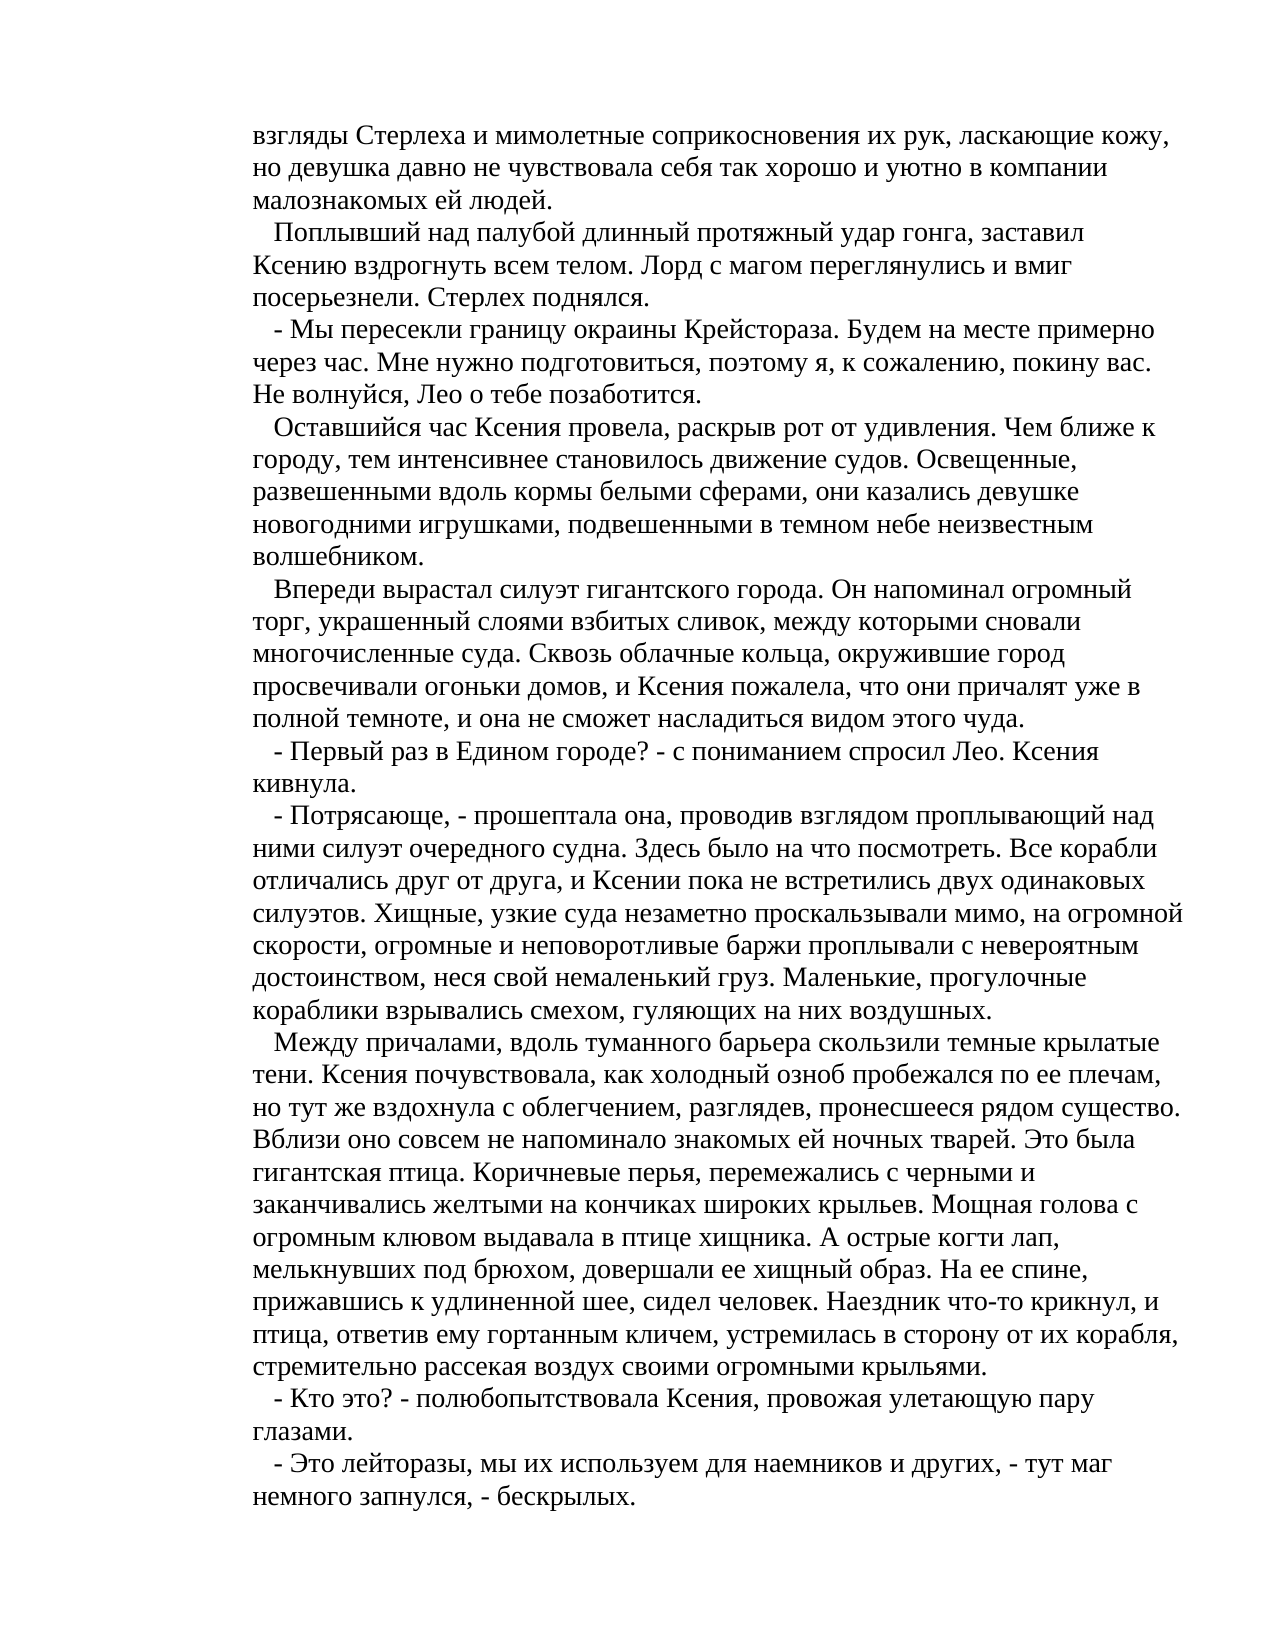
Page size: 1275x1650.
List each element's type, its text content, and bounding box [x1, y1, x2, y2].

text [252, 118, 1186, 215]
text Впереди вырастал силуэт гигантского города. Он напоминал огромный торг, украшенный слоями взбитых сливок, между которыми сновали многочисленные суда. Сквозь облачные кольца, окружившие город просвечивали огоньки домов, и Ксения пожалела, что они причалят уже в полной темноте, и она не сможет насладиться видом этого чуда. [252, 572, 1186, 734]
text - Это лейторазы, мы их используем для наемников и других, - тут маг немного запнулся, - бескрылых. [252, 1446, 1186, 1511]
text Оставшийся час Ксения провела, раскрыв рот от удивления. Чем ближе к городу, тем интенсивнее становилось движение судов. Освещенные, развешенными вдоль кормы белыми сферами, они казались девушке новогодними игрушками, подвешенными в темном небе неизвестным волшебником. [252, 410, 1186, 572]
text Поплывший над палубой длинный протяжный удар гонга, заставил Ксению вздрогнуть всем телом. Лорд с магом переглянулись и вмиг посерьезнели. Стерлех поднялся. [252, 215, 1186, 312]
text - Кто это? - полюбопытствовала Ксения, провожая улетающую пару глазами. [252, 1382, 1186, 1446]
text - Потрясающе, - прошептала она, проводив взглядом проплывающий над ними силуэт очередного судна. Здесь было на что посмотреть. Все корабли отличались друг от друга, и Ксении пока не встретились двух одинаковых силуэтов. Хищные, узкие суда незаметно проскальзывали мимо, на огромной скорости, огромные и неповоротливые баржи проплывали с невероятным достоинством, неся свой немаленький груз. Маленькие, прогулочные кораблики взрывались смехом, гуляющих на них воздушных. [252, 798, 1186, 1025]
text - Первый раз в Едином городе? - с пониманием спросил Лео. Ксения кивнула. [252, 734, 1186, 798]
text - Мы пересекли границу окраины Крейстораза. Будем на месте примерно через час. Мне нужно подготовиться, поэтому я, к сожалению, покину вас. Не волнуйся, Лео о тебе позаботится. [252, 312, 1186, 410]
text Между причалами, вдоль туманного барьера скользили темные крылатые тени. Ксения почувствовала, как холодный озноб пробежался по ее плечам, но тут же вздохнула с облегчением, разглядев, пронесшееся рядом существо. Вблизи оно совсем не напоминало знакомых ей ночных тварей. Это была гигантская птица. Коричневые перья, перемежались с черными и заканчивались желтыми на кончиках широких крыльев. Мощная голова с огромным клювом выдавала в птице хищника. А острые когти лап, мелькнувших под брюхом, довершали ее хищный образ. На ее спине, прижавшись к удлиненной шее, сидел человек. Наездник что-то крикнул, и птица, ответив ему гортанным кличем, устремилась в сторону от их корабля, стремительно рассекая воздух своими огромными крыльями. [252, 1025, 1186, 1382]
